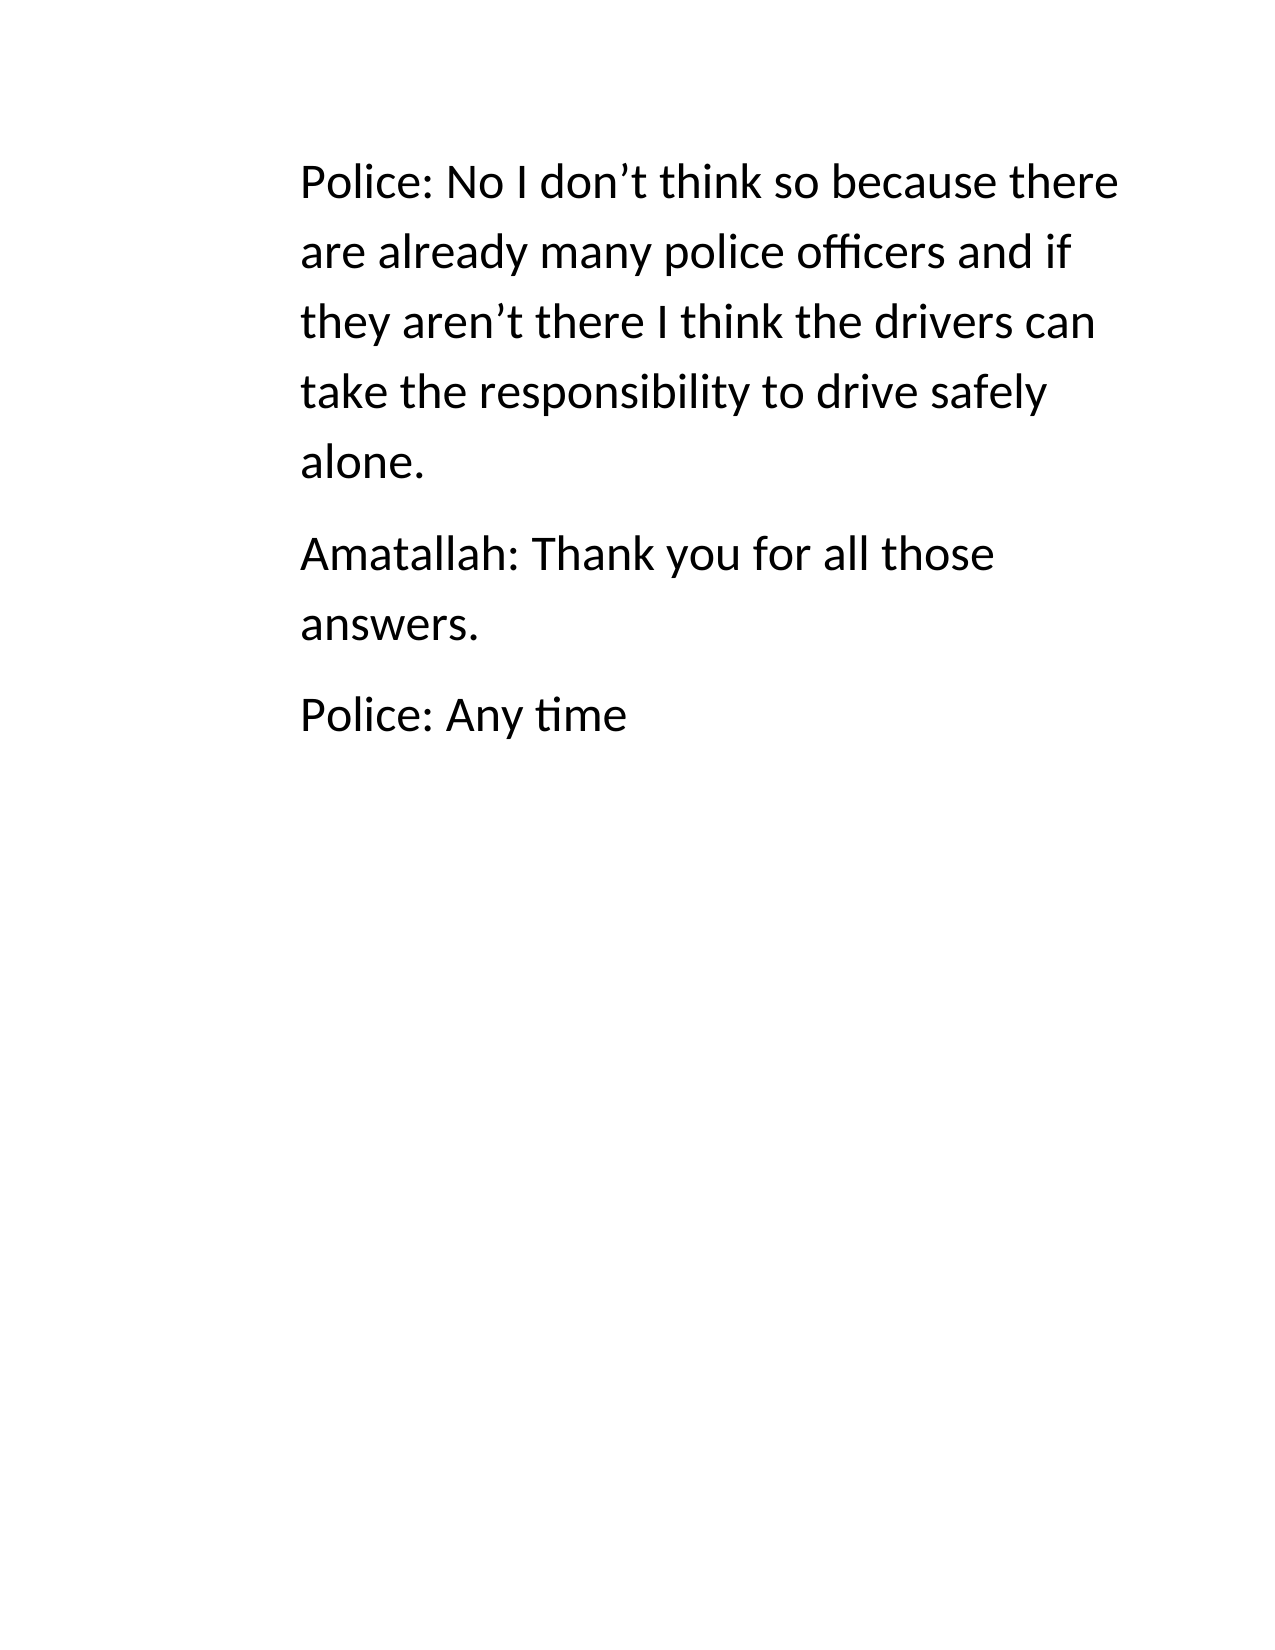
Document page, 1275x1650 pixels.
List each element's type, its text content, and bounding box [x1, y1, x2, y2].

text Police: Any time [300, 682, 1125, 743]
text Amatallah: Thank you for all those answers. [300, 521, 1125, 652]
text Police: No I don’t think so because there are already many police officers and if they aren’t there I think the drivers can take the responsibility to drive safely alone. [300, 150, 1125, 491]
